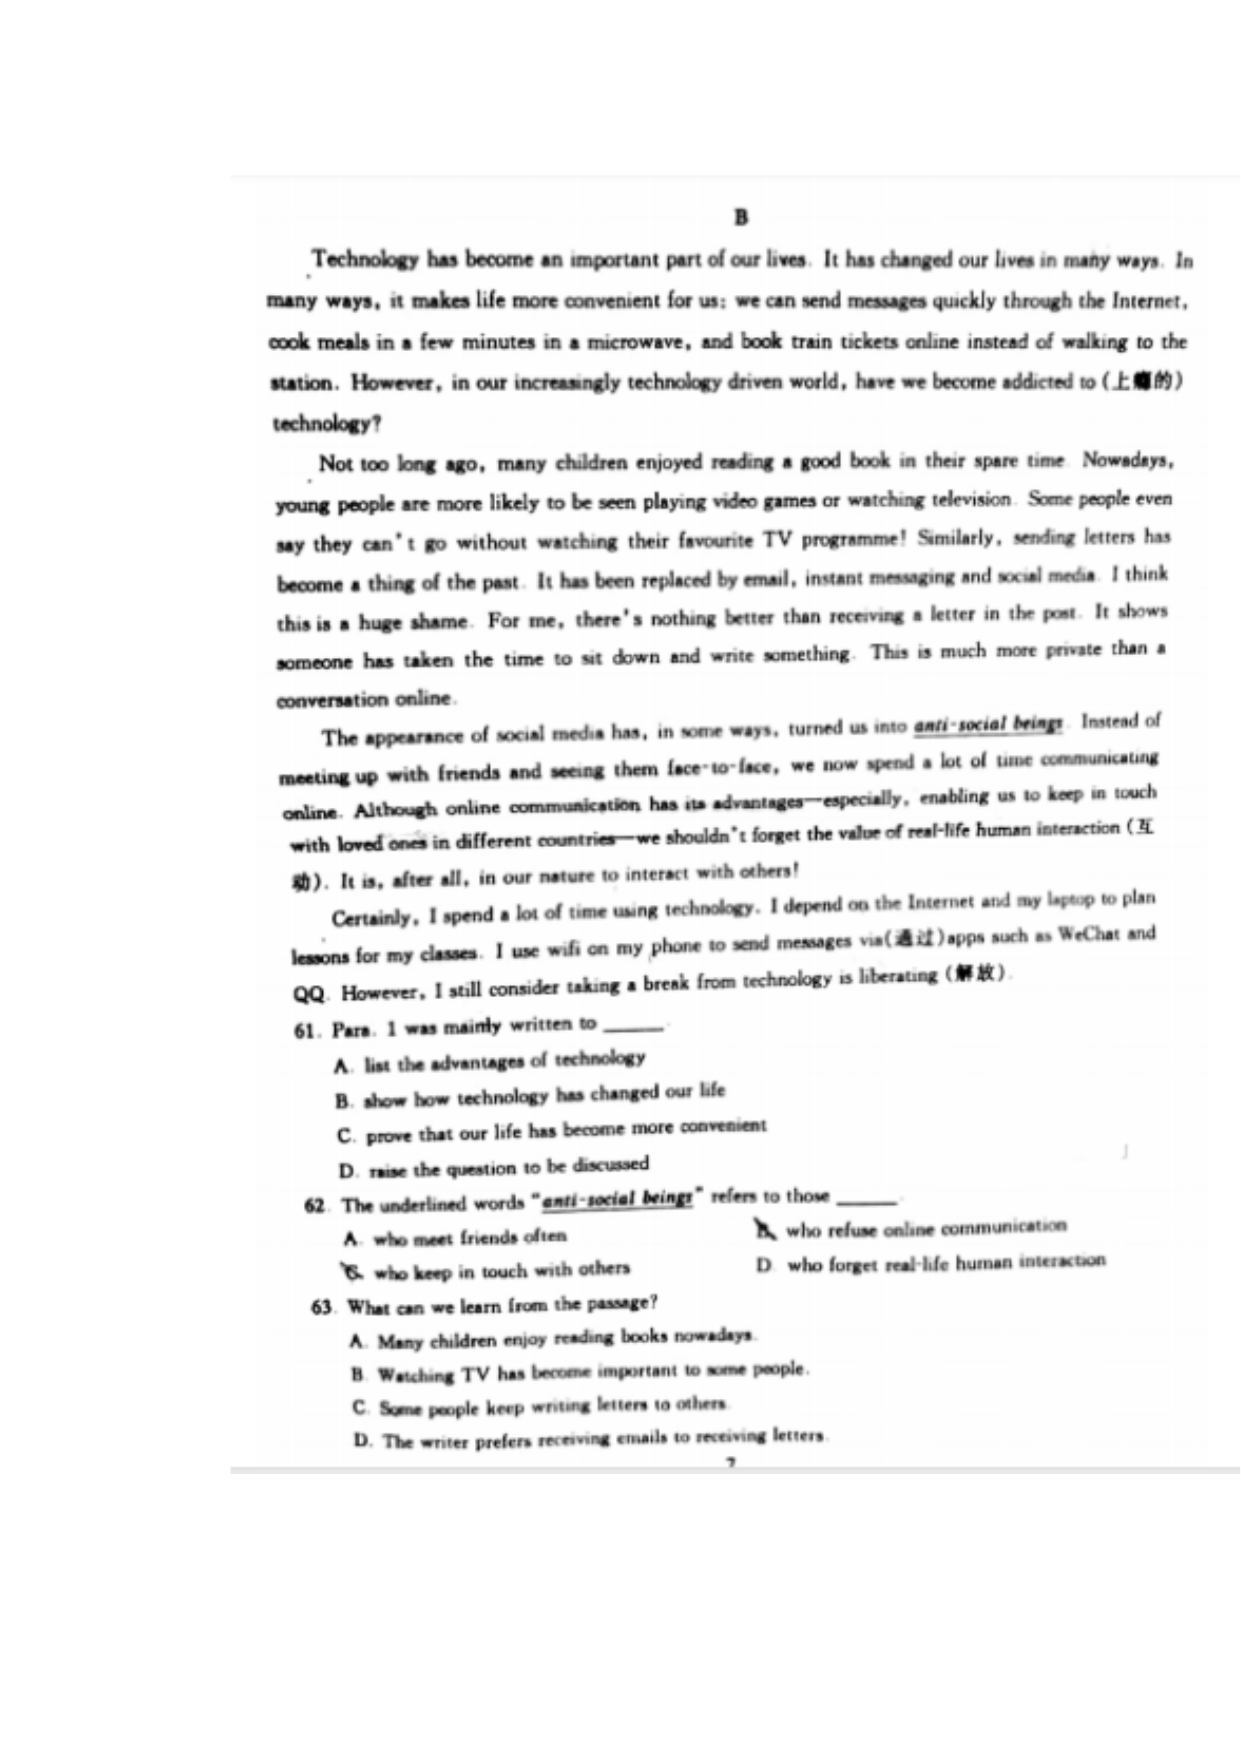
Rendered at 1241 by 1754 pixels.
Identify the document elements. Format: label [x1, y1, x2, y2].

picture [187, 162, 1241, 1474]
